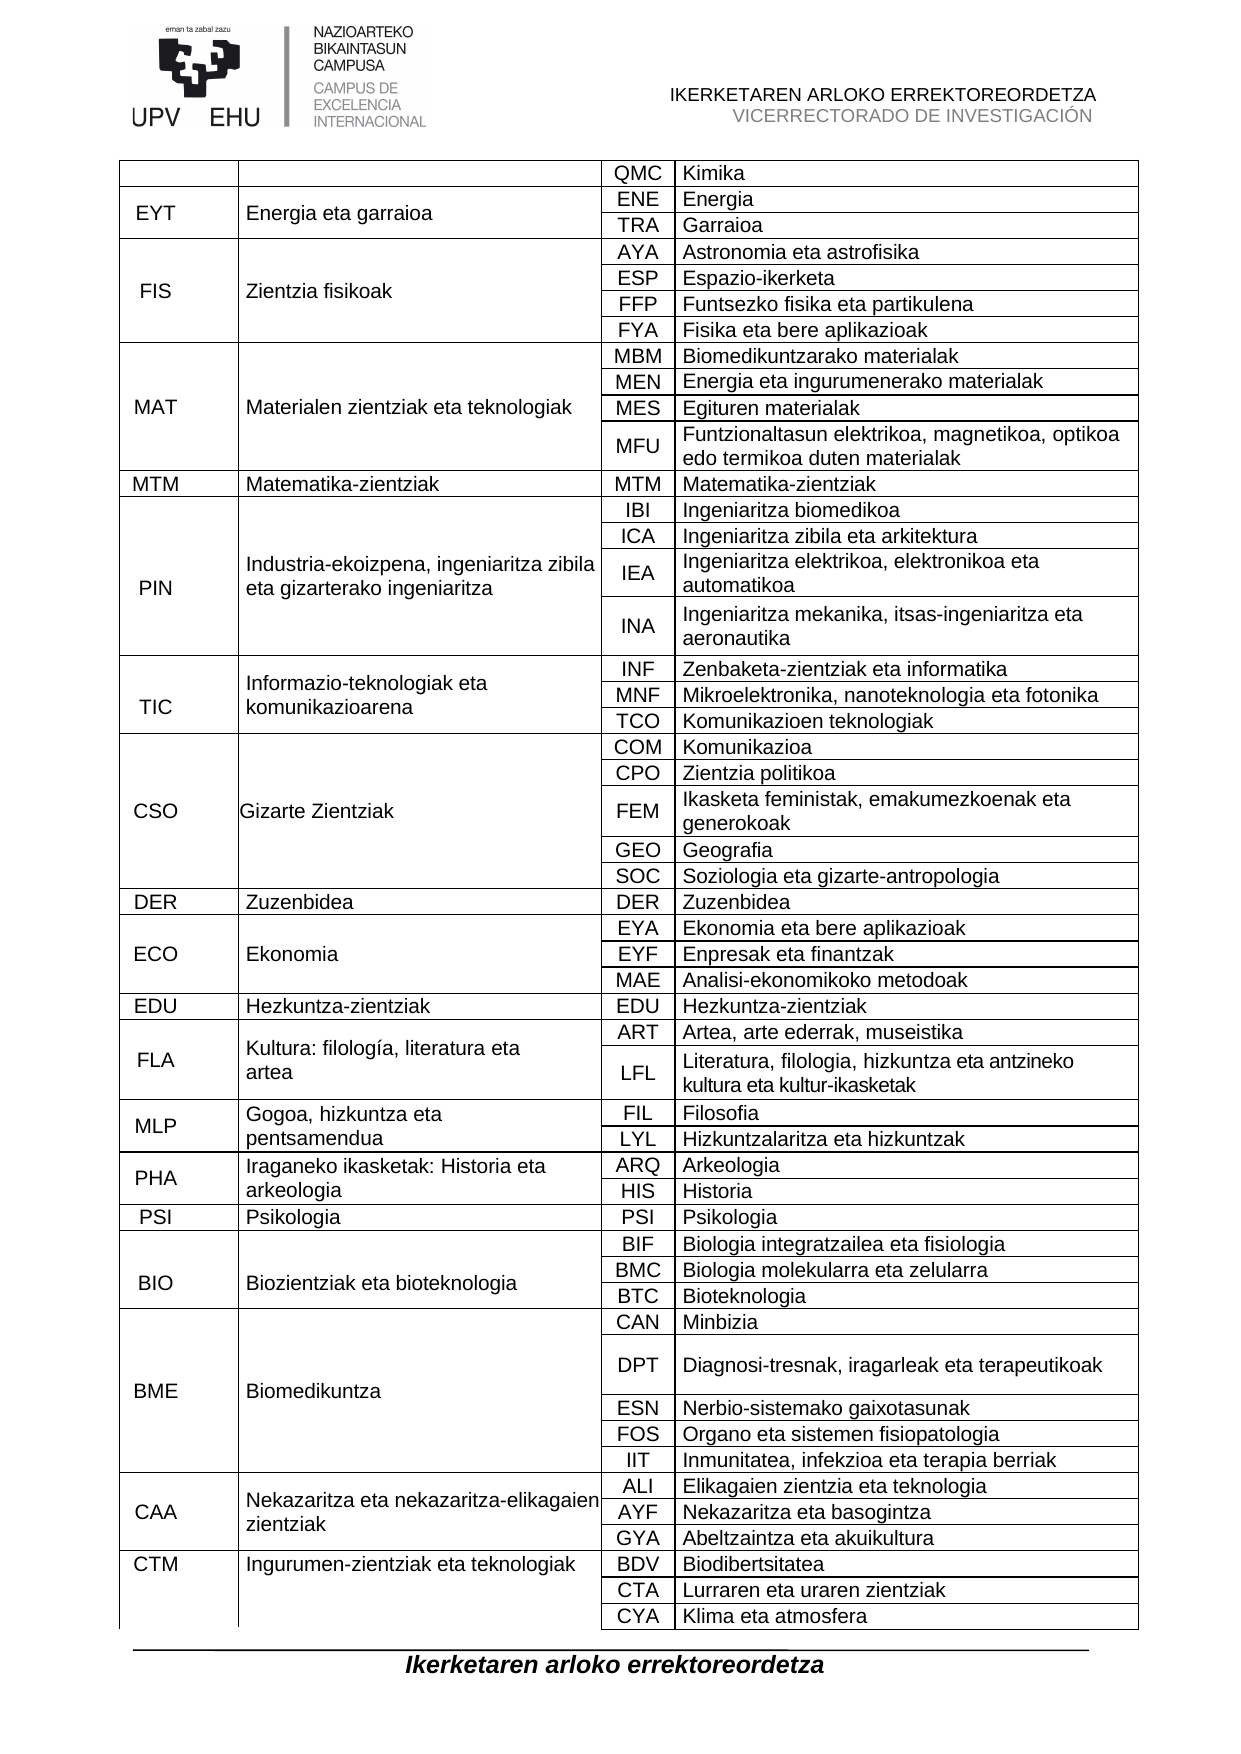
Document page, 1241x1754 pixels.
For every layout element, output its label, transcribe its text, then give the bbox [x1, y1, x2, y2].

table_cell ART [602, 1020, 674, 1044]
table_cell Industria-ekoizpena, ingeniaritza zibila eta gizarterako ingeniaritza [239, 497, 601, 655]
table_cell Biomedikuntza [239, 1309, 601, 1472]
table_cell ARQ [602, 1153, 674, 1177]
table_cell Hizkuntzalaritza eta hizkuntzak [676, 1127, 1138, 1151]
table_cell Astronomia eta astrofisika [676, 239, 1138, 264]
table_cell AYF [602, 1499, 674, 1524]
table_cell BDV [602, 1551, 674, 1576]
table_cell ALI [602, 1473, 674, 1498]
picture [132, 26, 427, 127]
table_cell Matematika-zientziak [239, 471, 601, 496]
table_cell CAA [120, 1473, 238, 1550]
table_cell PHA [120, 1153, 238, 1203]
table_cell Biodibertsitatea [676, 1551, 1138, 1576]
table_cell Garraioa [676, 213, 1138, 238]
table_cell Organo eta sistemen fisiopatologia [676, 1421, 1138, 1446]
table_cell Komunikazioa [676, 734, 1138, 759]
table_cell Egituren materialak [676, 396, 1138, 420]
table_cell HIS [602, 1179, 674, 1203]
table_cell Espazio-ikerketa [676, 265, 1138, 290]
table_cell MES [602, 396, 674, 420]
table_cell EYF [602, 942, 674, 966]
table_cell Energia [676, 187, 1138, 212]
table_cell Lurraren eta uraren zientziak [676, 1578, 1138, 1602]
table_cell ESP [602, 265, 674, 290]
table_cell Psikologia [239, 1205, 601, 1229]
table_cell Inmunitatea, infekzioa eta terapia berriak [676, 1447, 1138, 1472]
table_cell ESN [602, 1395, 674, 1420]
table_cell Matematika-zientziak [676, 471, 1138, 496]
table_cell PSI [120, 1205, 238, 1229]
table_cell BME [120, 1309, 238, 1472]
table_cell QMC [602, 161, 674, 186]
table_cell FIL [602, 1100, 674, 1125]
table_cell Biomedikuntzarako materialak [676, 343, 1138, 368]
table_cell Klima eta atmosfera [676, 1604, 1138, 1628]
table_cell Kimika [676, 161, 1138, 186]
table_cell Funtzionaltasun elektrikoa, magnetikoa, optikoa edo termikoa duten materialak [676, 422, 1138, 470]
table_cell Literatura, filologia, hizkuntza eta antzineko kultura eta kultur-ikasketak [676, 1046, 1138, 1099]
table_cell TIC [120, 656, 238, 733]
table_cell GEO [602, 837, 674, 862]
table_cell PSI [602, 1205, 674, 1229]
table_cell Nekazaritza eta nekazaritza-elikagaien zientziak [239, 1473, 601, 1550]
table_cell INA [602, 597, 674, 655]
table_cell MLP [120, 1100, 238, 1151]
table_cell MAT [120, 343, 238, 470]
table_cell CTM [120, 1551, 238, 1628]
table_cell Biozientziak eta bioteknologia [239, 1231, 601, 1308]
table_cell PIN [120, 497, 238, 655]
table_cell FEM [602, 786, 674, 836]
table_cell Abeltzaintza eta akuikultura [676, 1525, 1138, 1550]
table_cell Ekonomia [239, 915, 601, 992]
table_cell Materialen zientziak eta teknologiak [239, 343, 601, 470]
table_cell Analisi-ekonomikoko metodoak [676, 968, 1138, 992]
table_cell LYL [602, 1127, 674, 1151]
table_header CTQ [120, 161, 238, 186]
table_cell CTA [602, 1578, 674, 1602]
table_cell TCO [602, 708, 674, 733]
table_cell Artea, arte ederrak, museistika [676, 1020, 1138, 1044]
table_cell FFP [602, 291, 674, 316]
table_cell Zientzia politikoa [676, 760, 1138, 785]
table_cell Ikasketa feministak, emakumezkoenak eta generokoak [676, 786, 1138, 836]
table_cell INF [602, 656, 674, 681]
table_cell Hezkuntza-zientziak [239, 994, 601, 1018]
table_cell Psikologia [676, 1205, 1138, 1229]
table_cell FIS [120, 239, 238, 342]
table_cell ECO [120, 915, 238, 992]
table_cell IEA [602, 549, 674, 596]
table_cell DPT [602, 1335, 674, 1394]
table_cell Soziologia eta gizarte-antropologia [676, 863, 1138, 888]
table_cell Informazio-teknologiak eta komunikazioarena [239, 656, 601, 733]
table_cell BIO [120, 1231, 238, 1308]
table_cell Historia [676, 1179, 1138, 1203]
table_cell Mikroelektronika, nanoteknologia eta fotonika [676, 682, 1138, 707]
table_cell Diagnosi-tresnak, iragarleak eta terapeutikoak [676, 1335, 1138, 1394]
table_cell Elikagaien zientzia eta teknologia [676, 1473, 1138, 1498]
table_cell LFL [602, 1046, 674, 1099]
table_cell TRA [602, 213, 674, 238]
table_cell CYA [602, 1604, 674, 1628]
table_cell Zientzia fisikoak [239, 239, 601, 342]
table_cell Ingeniaritza mekanika, itsas-ingeniaritza eta aeronautika [676, 597, 1138, 655]
table_cell IBI [602, 497, 674, 522]
table_cell MNF [602, 682, 674, 707]
table_cell Ingeniaritza biomedikoa [676, 497, 1138, 522]
table_cell DER [120, 889, 238, 914]
table_cell MFU [602, 422, 674, 470]
table_cell ICA [602, 523, 674, 548]
table_cell Bioteknologia [676, 1283, 1138, 1308]
table_cell Hezkuntza-zientziak [676, 994, 1138, 1018]
table_cell BTC [602, 1283, 674, 1308]
table_cell Ingeniaritza elektrikoa, elektronikoa eta automatikoa [676, 549, 1138, 596]
table_cell Zuzenbidea [676, 889, 1138, 914]
table_cell Minbizia [676, 1309, 1138, 1334]
table_cell Biologia molekularra eta zelularra [676, 1257, 1138, 1282]
table_cell Ingurumen-zientziak eta teknologiak [239, 1551, 601, 1628]
table_cell Zenbaketa-zientziak eta informatika [676, 656, 1138, 681]
table_cell EDU [602, 994, 674, 1018]
table_cell EYA [602, 915, 674, 940]
table_cell Geografia [676, 837, 1138, 862]
table_cell DER [602, 889, 674, 914]
table_cell Biologia integratzailea eta fisiologia [676, 1231, 1138, 1256]
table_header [239, 161, 601, 186]
table_cell MAE [602, 968, 674, 992]
table_cell Arkeologia [676, 1153, 1138, 1177]
table_cell MTM [602, 471, 674, 496]
table_cell AYA [602, 239, 674, 264]
table_cell FYA [602, 317, 674, 342]
table_cell CAN [602, 1309, 674, 1334]
table_cell Fisika eta bere aplikazioak [676, 317, 1138, 342]
table_cell BMC [602, 1257, 674, 1282]
table_cell COM [602, 734, 674, 759]
table_cell Kultura: filología, literatura eta artea [239, 1020, 601, 1099]
table_cell Ingeniaritza zibila eta arkitektura [676, 523, 1138, 548]
table_cell GYA [602, 1525, 674, 1550]
table_cell Filosofia [676, 1100, 1138, 1125]
table_cell Nekazaritza eta basogintza [676, 1499, 1138, 1524]
table_cell FOS [602, 1421, 674, 1446]
table_cell Ekonomia eta bere aplikazioak [676, 915, 1138, 940]
table_cell SOC [602, 863, 674, 888]
table_cell Komunikazioen teknologiak [676, 708, 1138, 733]
table_cell Zuzenbidea [239, 889, 601, 914]
table_cell EYT [120, 187, 238, 238]
table_cell IIT [602, 1447, 674, 1472]
table_cell ENE [602, 187, 674, 212]
table_cell Funtsezko fisika eta partikulena [676, 291, 1138, 316]
table_cell CSO [120, 734, 238, 888]
table_cell MTM [120, 471, 238, 496]
table_cell Gizarte Zientziak [239, 734, 601, 888]
table_cell EDU [120, 994, 238, 1018]
table_cell MBM [602, 343, 674, 368]
table_cell CPO [602, 760, 674, 785]
table_cell Iraganeko ikasketak: Historia eta arkeologia [239, 1153, 601, 1203]
table_cell BIF [602, 1231, 674, 1256]
table_cell Enpresak eta finantzak [676, 942, 1138, 966]
table_cell Nerbio-sistemako gaixotasunak [676, 1395, 1138, 1420]
table_cell Gogoa, hizkuntza eta pentsamendua [239, 1100, 601, 1151]
table_cell MEN [602, 369, 674, 394]
table_cell Energia eta garraioa [239, 187, 601, 238]
table_cell FLA [120, 1020, 238, 1099]
table_cell Energia eta ingurumenerako materialak medioambiente [676, 369, 1138, 394]
